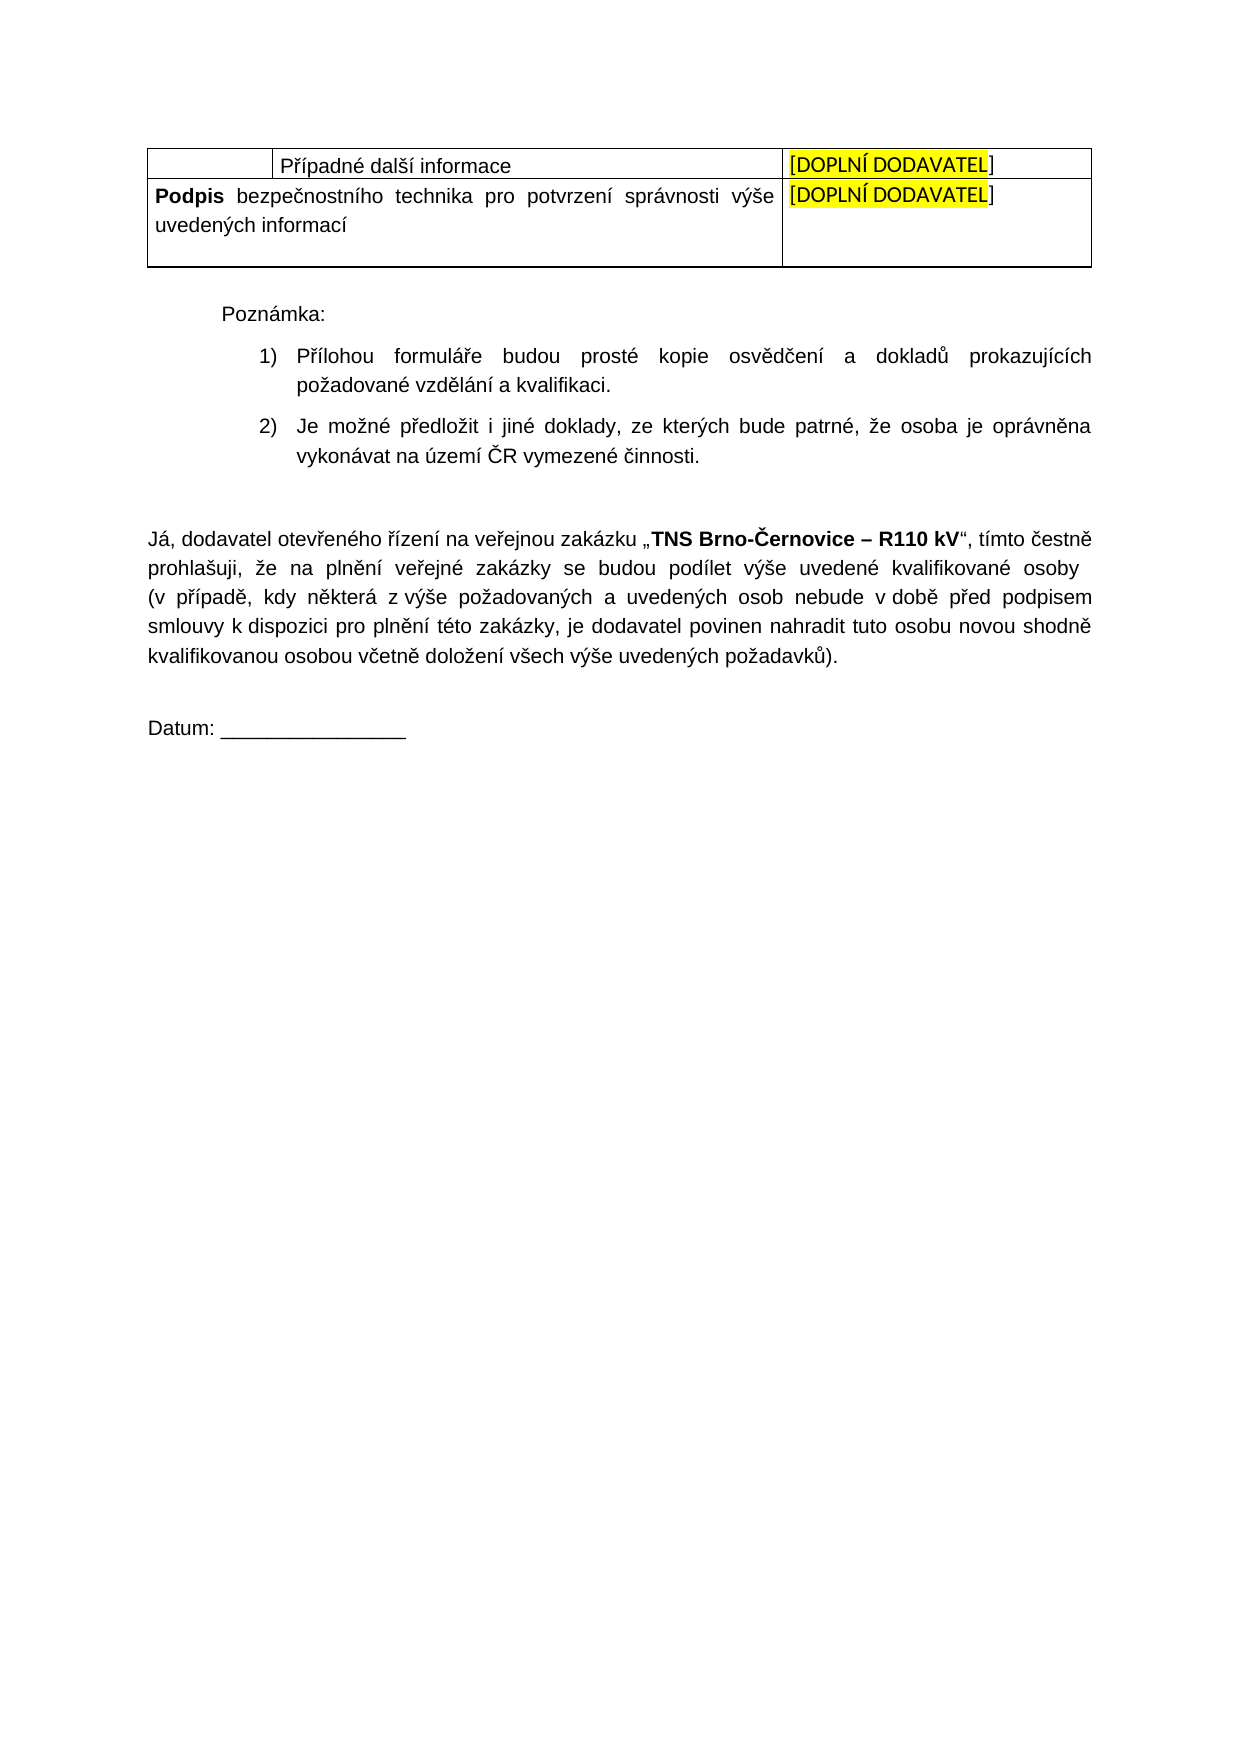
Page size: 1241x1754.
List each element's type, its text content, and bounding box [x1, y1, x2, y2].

table_cell [DOPLNÍ DODAVATEL] [783, 149, 1091, 178]
table_cell Případné další informace [273, 149, 782, 178]
list Je možné předložit i jiné doklady, ze kterých bude patrné, že osoba je oprávněna vykonávat na území ČR vymezené činnosti. [259, 409, 1093, 467]
table_cell [DOPLNÍ DODAVATEL] [783, 179, 1091, 266]
list Přílohou formuláře budou prosté kopie osvědčení a dokladů prokazujících požadované vzdělání a kvalifikaci. [259, 338, 1093, 397]
table_cell Podpis bezpečnostního technika pro potvrzení správnosti výše uvedených informací [148, 179, 782, 266]
text Já, dodavatel otevřeného řízení na veřejnou zakázku „TNS Brno-Černovice – R110 kV“, tímto čestně prohlašuji, že na plnění veřejné zakázky se budou podílet výše uvedené kvalifikované osoby (v případě, kdy některá z výše požadovaných a uvedených osob nebude v době před podpisem smlouvy k dispozici pro plnění této zakázky, je dodavatel povinen nahradit tuto osobu novou shodně kvalifikovanou osobou včetně doložení všech výše uvedených požadavků). [148, 522, 1093, 667]
text Poznámka: [221, 297, 1093, 326]
text Datum: ________________ [148, 715, 1093, 739]
